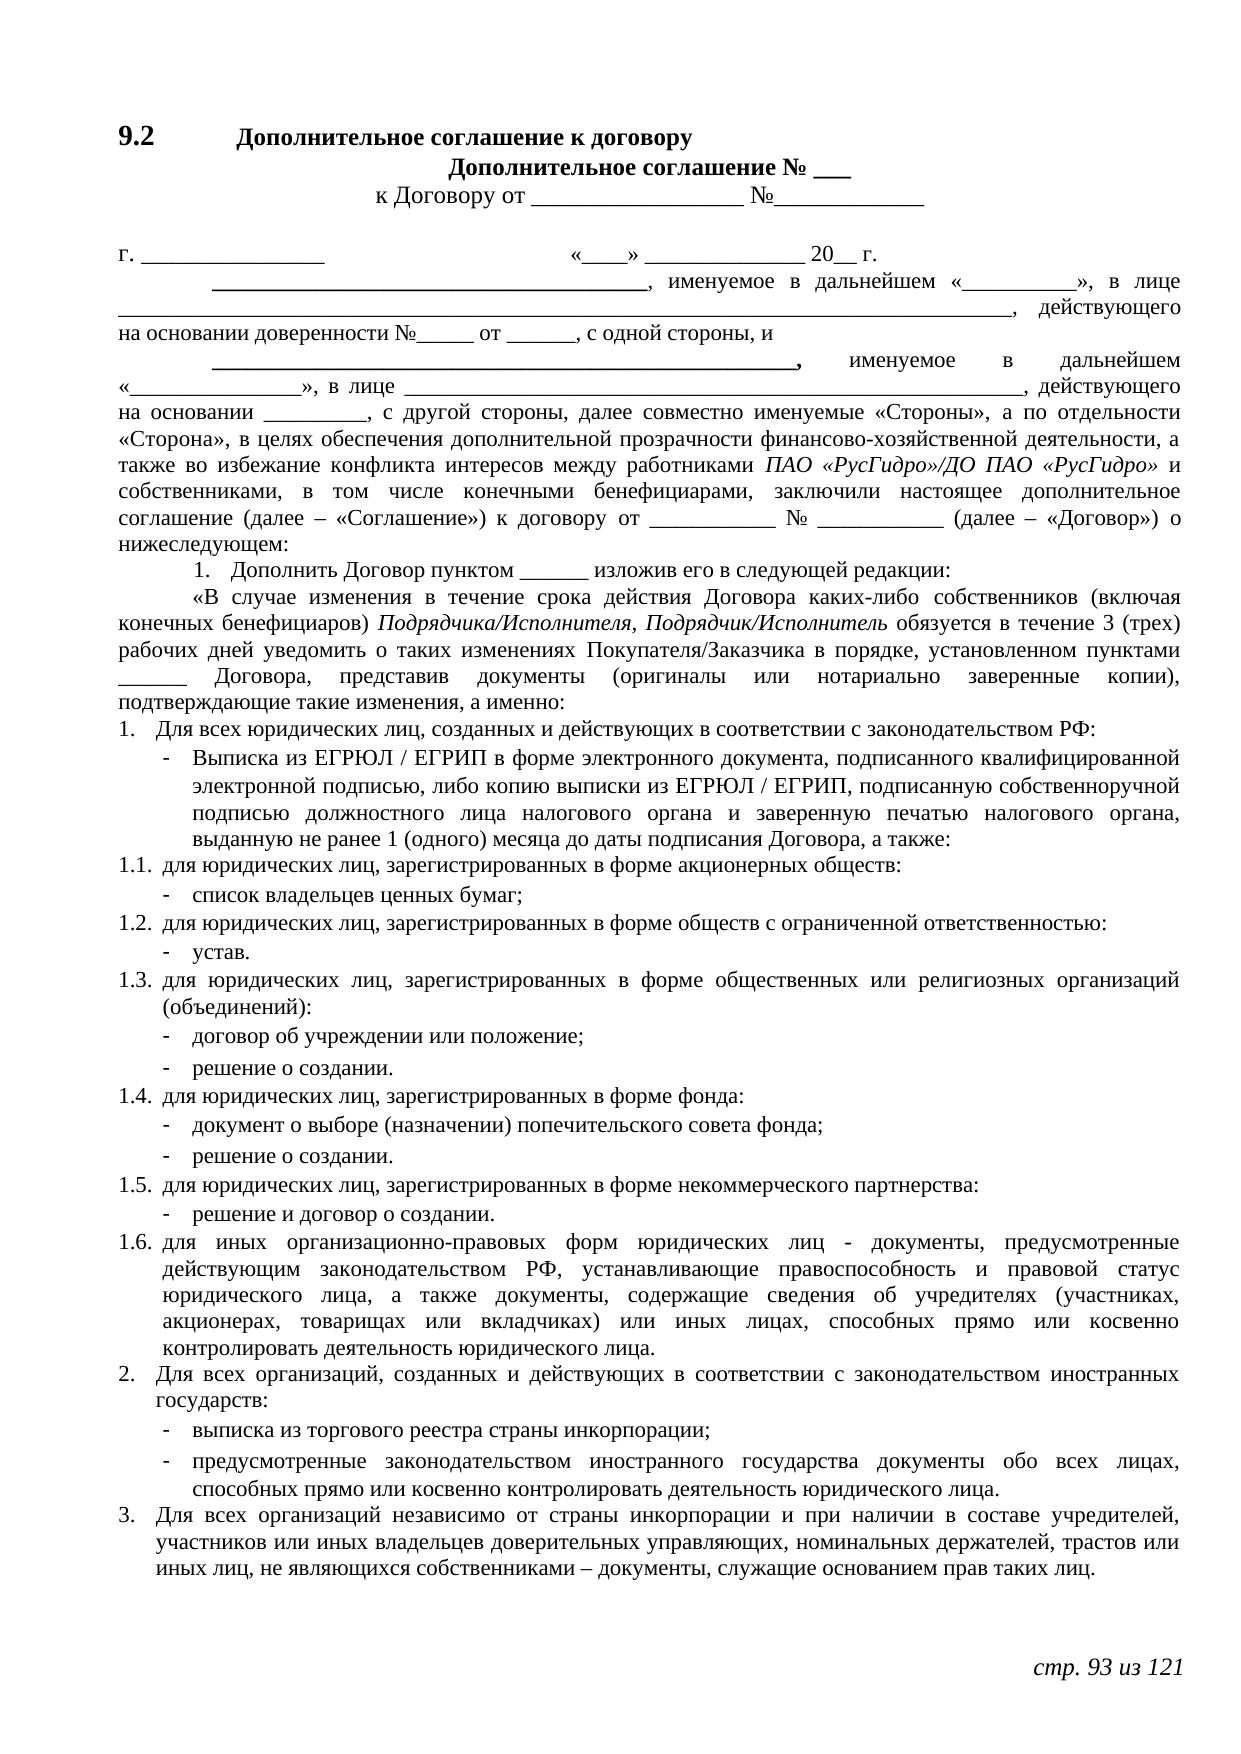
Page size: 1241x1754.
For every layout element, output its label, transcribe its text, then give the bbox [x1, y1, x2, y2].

list Выписка из ЕГРЮЛ / ЕГРИП в форме электронного документа, подписанного квалифицированной электронной подписью, либо копию выписки из ЕГРЮЛ / ЕГРИП, подписанную собственноручной подписью должностного лица налогового органа и заверенную печатью налогового органа, выданную не ранее 1 (одного) месяца до даты подписания Договора, а также: [162, 741, 1181, 851]
list устав. [162, 935, 1181, 967]
list решение и договор о создании. [162, 1197, 1181, 1228]
list Для всех организаций, созданных и действующих в соответствии с законодательством иностранных государств: [118, 1360, 1181, 1413]
list для иных организационно-правовых форм юридических лиц - документы, предусмотренные действующим законодательством РФ, устанавливающие правоспособность и правовой статус юридического лица, а также документы, содержащие сведения об учредителях (участниках, акционерах, товарищах или вкладчиках) или иных лицах, способных прямо или косвенно контролировать деятельность юридического лица. [118, 1228, 1181, 1360]
list для юридических лиц, зарегистрированных в форме акционерных обществ: [118, 851, 1181, 878]
list договор об учреждении или положение; [162, 1019, 1181, 1051]
list Для всех организаций независимо от страны инкорпорации и при наличии в составе учредителей, участников или иных владельцев доверительных управляющих, номинальных держателей, трастов или иных лиц, не являющихся собственниками – документы, служащие основанием прав таких лиц. [118, 1502, 1181, 1581]
list предусмотренные законодательством иностранного государства документы обо всех лицах, способных прямо или косвенно контролировать деятельность юридического лица. [162, 1444, 1181, 1502]
list решение о создании. [162, 1139, 1181, 1171]
text к Договору от _________________ №____________ [118, 180, 1181, 209]
text «В случае изменения в течение срока действия Договора каких-либо собственников (включая конечных бенефициаров) Подрядчика/Исполнителя, Подрядчик/Исполнитель обязуется в течение 3 (трех) рабочих дней уведомить о таких изменениях Покупателя/Заказчика в порядке, установленном пунктами ______ Договора, представив документы (оригиналы или нотариально заверенные копии), подтверждающие такие изменения, а именно: [118, 583, 1181, 715]
list для юридических лиц, зарегистрированных в форме фонда: [118, 1082, 1181, 1108]
subtitle Дополнительное соглашение к договору [118, 118, 1181, 152]
list выписка из торгового реестра страны инкорпорации; [162, 1413, 1181, 1444]
text Дополнительное соглашение № ___ [118, 152, 1181, 180]
text ___________________________________________________, именуемое в дальнейшем «_______________», в лице ______________________________________________________, действующего на основании _________, с другой стороны, далее совместно именуемые «Стороны», а по отдельности «Сторона», в целях обеспечения дополнительной прозрачности финансово-хозяйственной деятельности, а также во избежание конфликта интересов между работниками ПАО «РусГидро»/ДО ПАО «РусГидро» и собственниками, в том числе конечными бенефициарами, заключили настоящее дополнительное соглашение (далее – «Соглашение») к договору от ___________ № ___________ (далее – «Договор») о нижеследующем: [118, 346, 1181, 557]
list для юридических лиц, зарегистрированных в форме обществ с ограниченной ответственностью: [118, 909, 1181, 935]
text г. ________________ «____» ______________ 20__ г. [118, 238, 1181, 267]
list для юридических лиц, зарегистрированных в форме общественных или религиозных организаций (объединений): [118, 967, 1181, 1019]
list список владельцев ценных бумаг; [162, 878, 1181, 909]
text ______________________________________, именуемое в дальнейшем «__________», в лице ______________________________________________________________________________, действующего на основании доверенности №_____ от ______, с одной стороны, и [118, 267, 1181, 346]
list решение о создании. [162, 1051, 1181, 1082]
list для юридических лиц, зарегистрированных в форме некоммерческого партнерства: [118, 1171, 1181, 1197]
list документ о выборе (назначении) попечительского совета фонда; [162, 1108, 1181, 1139]
list Дополнить Договор пунктом ______ изложив его в следующей редакции: [193, 557, 1181, 583]
list Для всех юридических лиц, созданных и действующих в соответствии с законодательством РФ: [118, 715, 1181, 741]
